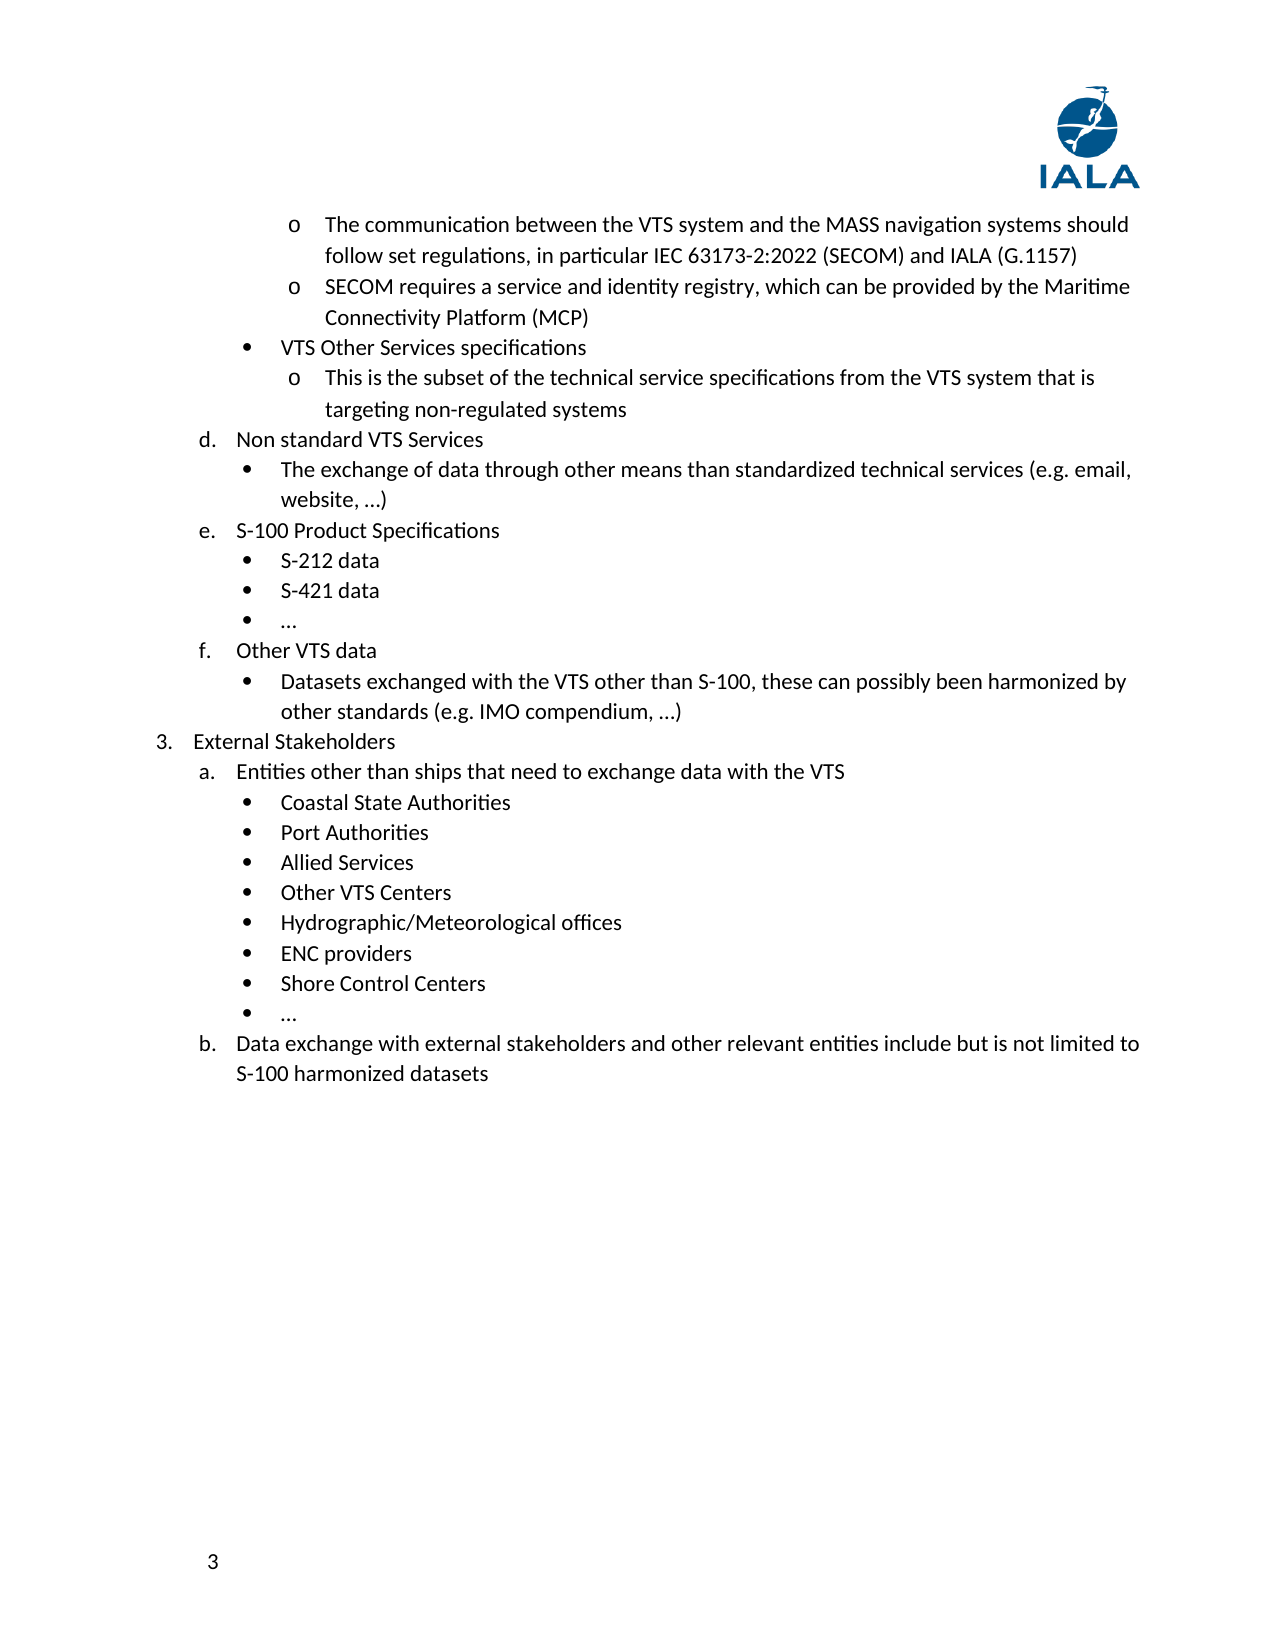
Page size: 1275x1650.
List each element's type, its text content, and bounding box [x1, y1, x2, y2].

list Hydrographic/Meteorological offices [243, 908, 1157, 936]
picture [1017, 75, 1157, 211]
list Port Authorities [243, 818, 1157, 846]
list Other VTS Centers [243, 878, 1157, 906]
list S-100 Product Specifications [199, 516, 1157, 544]
list Coastal State Authorities [243, 788, 1157, 816]
list This is the subset of the technical service specifications from the VTS system that is targeting non-regulated systems [287, 363, 1157, 423]
list Entities other than ships that need to exchange data with the VTS [199, 757, 1157, 785]
list Datasets exchanged with the VTS other than S-100, these can possibly been harmonized by other standards (e.g. IMO compendium, …) [243, 667, 1157, 725]
list External Stakeholders [156, 727, 1157, 755]
list The exchange of data through other means than standardized technical services (e.g. email, website, …) [243, 455, 1157, 513]
list SECOM requires a service and identity registry, which can be provided by the Maritime Connectivity Platform (MCP) [287, 272, 1157, 331]
list ENC providers [243, 939, 1157, 967]
list … [243, 999, 1157, 1027]
list Allied Services [243, 848, 1157, 876]
list S-421 data [243, 576, 1157, 604]
list S-212 data [243, 546, 1157, 574]
list Shore Control Centers [243, 969, 1157, 997]
list Data exchange with external stakeholders and other relevant entities include but is not limited to S-100 harmonized datasets [199, 1029, 1157, 1087]
list VTS Other Services specifications [243, 333, 1157, 361]
list The communication between the VTS system and the MASS navigation systems should follow set regulations, in particular IEC 63173-2:2022 (SECOM) and IALA (G.1157) [287, 210, 1157, 269]
list Non standard VTS Services [199, 425, 1157, 453]
list … [243, 606, 1157, 634]
list Other VTS data [199, 637, 1157, 664]
